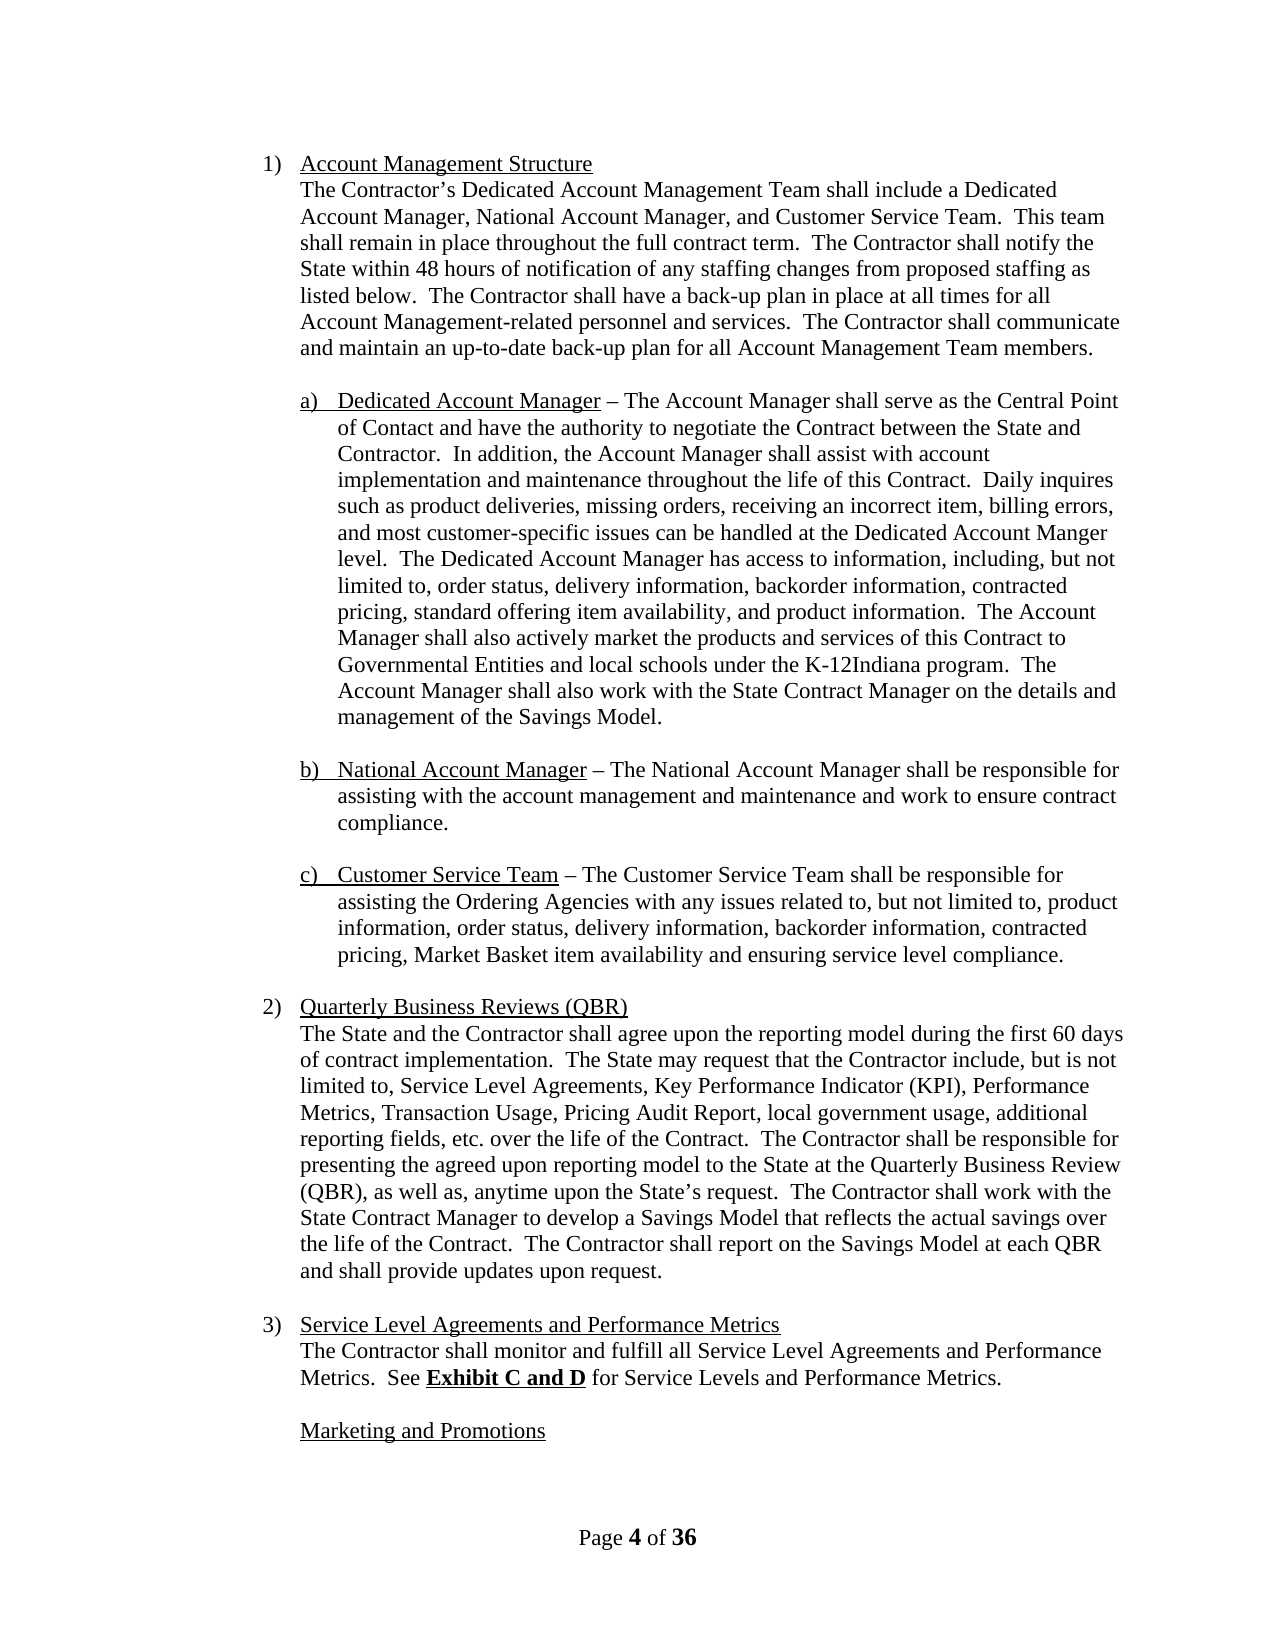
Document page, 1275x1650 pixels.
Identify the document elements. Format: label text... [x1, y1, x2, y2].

list Customer Service Team – The Customer Service Team shall be responsible for assisting the Ordering Agencies with any issues related to, but not limited to, product information, order status, delivery information, backorder information, contracted pricing, Market Basket item availability and ensuring service level compliance. [300, 862, 1125, 967]
text Marketing and Promotions [300, 1417, 1125, 1443]
list National Account Manager – The National Account Manager shall be responsible for assisting with the account management and maintenance and work to ensure contract compliance. [300, 756, 1125, 835]
list Quarterly Business Reviews (QBR) [262, 993, 1125, 1020]
text The State and the Contractor shall agree upon the reporting model during the first 60 days of contract implementation. The State may request that the Contractor include, but is not limited to, Service Level Agreements, Key Performance Indicator (KPI), Performance Metrics, Transaction Usage, Pricing Audit Report, local government usage, additional reporting fields, etc. over the life of the Contract. The Contractor shall be responsible for presenting the agreed upon reporting model to the State at the Quarterly Business Review (QBR), as well as, anytime upon the State’s request. The Contractor shall work with the State Contract Manager to develop a Savings Model that reflects the actual savings over the life of the Contract. The Contractor shall report on the Savings Model at each QBR and shall provide updates upon request. [300, 1020, 1125, 1283]
list Service Level Agreements and Performance Metrics [262, 1311, 1125, 1338]
list Account Management Structure [262, 150, 1125, 176]
text The Contractor shall monitor and fulfill all Service Level Agreements and Performance Metrics. See Exhibit C and D for Service Levels and Performance Metrics. [300, 1338, 1125, 1390]
list Dedicated Account Manager – The Account Manager shall serve as the Central Point of Contact and have the authority to negotiate the Contract between the State and Contractor. In addition, the Account Manager shall assist with account implementation and maintenance throughout the life of this Contract. Daily inquires such as product deliveries, missing orders, receiving an incorrect item, billing errors, and most customer-specific issues can be handled at the Dedicated Account Manger level. The Dedicated Account Manager has access to information, including, but not limited to, order status, delivery information, backorder information, contracted pricing, standard offering item availability, and product information. The Account Manager shall also actively market the products and services of this Contract to Governmental Entities and local schools under the K-12Indiana program. The Account Manager shall also work with the State Contract Manager on the details and management of the Savings Model. [300, 387, 1125, 730]
text The Contractor’s Dedicated Account Management Team shall include a Dedicated Account Manager, National Account Manager, and Customer Service Team. This team shall remain in place throughout the full contract term. The Contractor shall notify the State within 48 hours of notification of any staffing changes from proposed staffing as listed below. The Contractor shall have a back-up plan in place at all times for all Account Management-related personnel and services. The Contractor shall communicate and maintain an up-to-date back-up plan for all Account Management Team members. [300, 176, 1125, 361]
